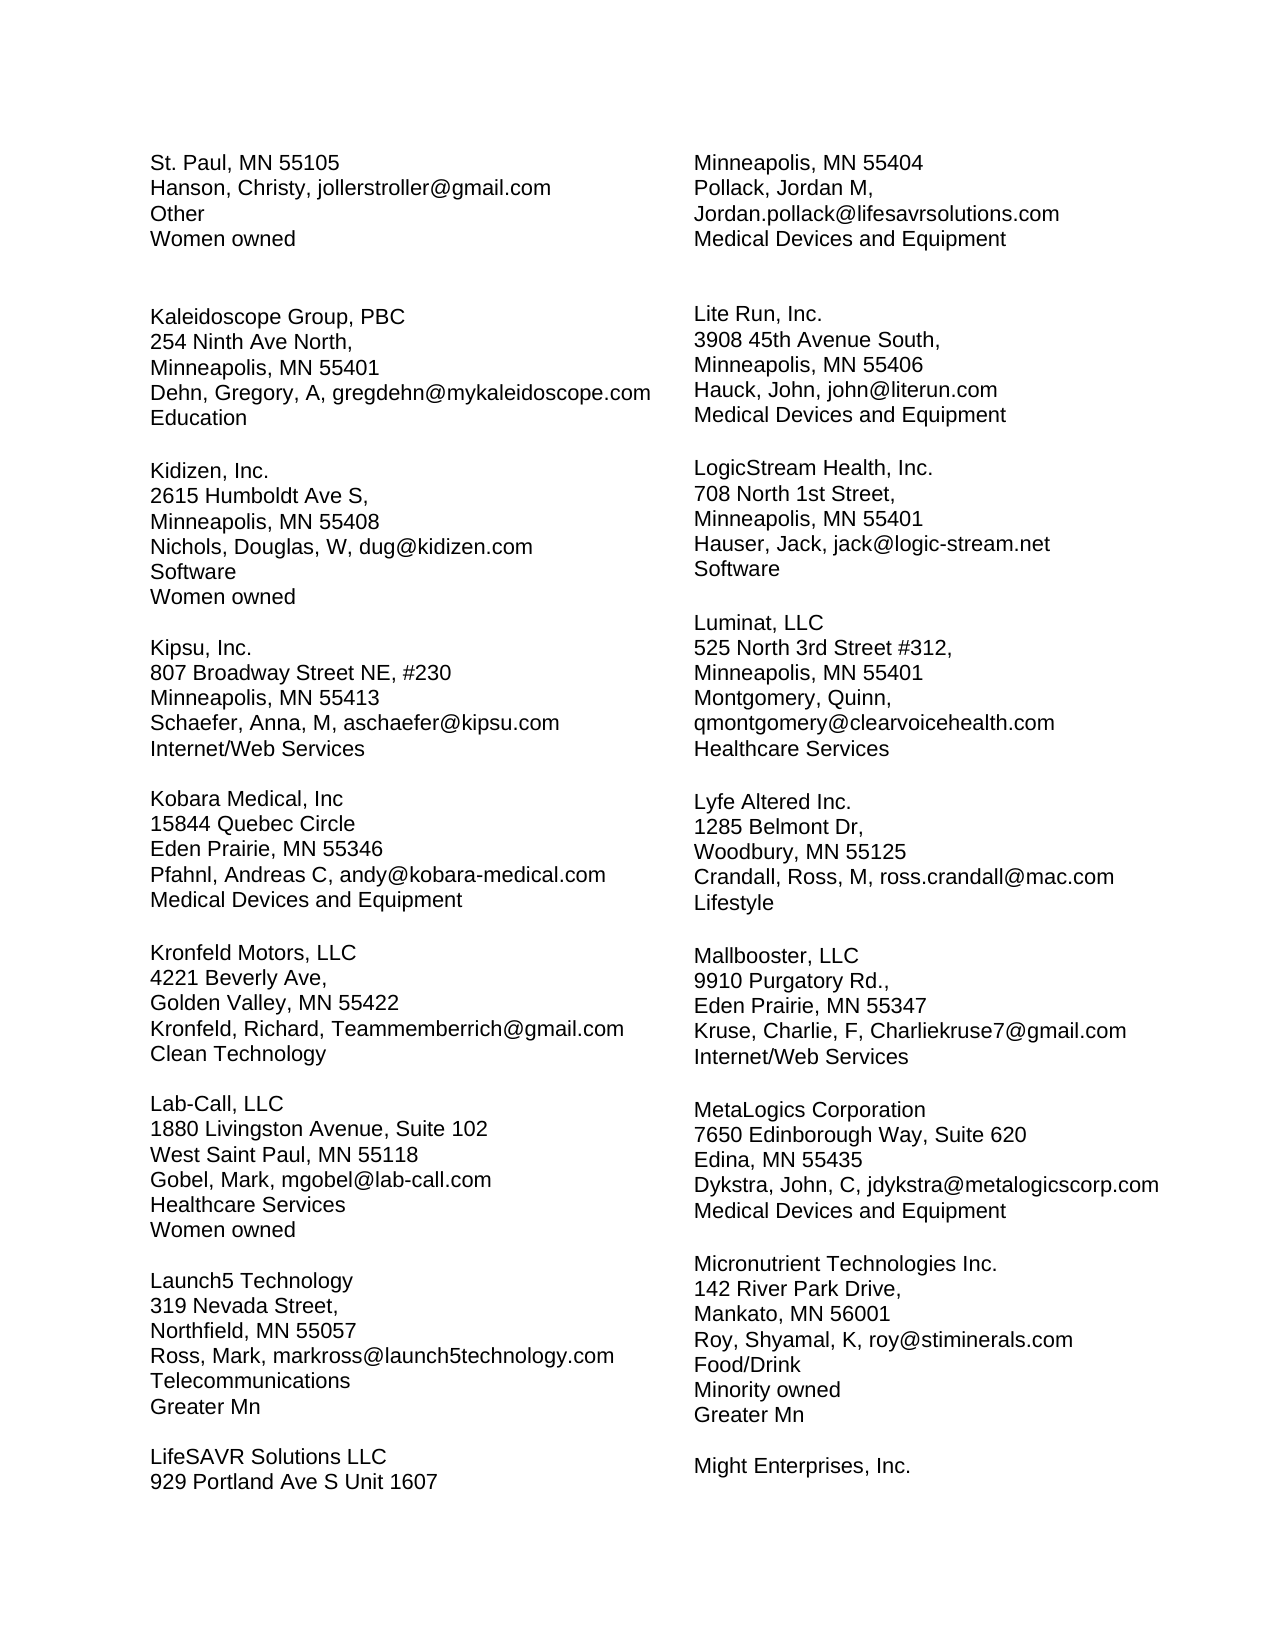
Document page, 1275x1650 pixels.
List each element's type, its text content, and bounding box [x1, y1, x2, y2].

text Software [694, 556, 1219, 581]
text Northfield, MN 55057 [150, 1318, 675, 1343]
text Hauck, John, john@literun.com [694, 377, 1219, 402]
text Women owned [150, 1217, 675, 1242]
text Kruse, Charlie, F, Charliekruse7@gmail.com [694, 1018, 1219, 1043]
text 807 Broadway Street NE, #230 [150, 660, 675, 685]
text Healthcare Services [694, 735, 1219, 761]
text Luminat, LLC [694, 609, 1219, 634]
text Kidizen, Inc. [150, 458, 675, 483]
text Schaefer, Anna, M, aschaefer@kipsu.com [150, 710, 675, 735]
text Kaleidoscope Group, PBC [150, 304, 675, 329]
text Greater Mn [150, 1394, 675, 1419]
text Minneapolis, MN 55401 [694, 660, 1219, 685]
text 3908 45th Avenue South, [694, 326, 1219, 352]
text Mallbooster, LLC [694, 943, 1219, 968]
text St. Paul, MN 55105 [150, 150, 675, 175]
text Internet/Web Services [694, 1043, 1219, 1069]
text Medical Devices and Equipment [150, 887, 675, 912]
text Ross, Mark, markross@launch5technology.com [150, 1343, 675, 1368]
text Eden Prairie, MN 55346 [150, 836, 675, 861]
text Women owned [150, 584, 675, 609]
text 525 North 3rd Street #312, [694, 634, 1219, 660]
text Minneapolis, MN 55408 [150, 508, 675, 534]
text Education [150, 405, 675, 430]
text Minneapolis, MN 55413 [150, 685, 675, 710]
text Mankato, MN 56001 [694, 1301, 1219, 1326]
text 142 River Park Drive, [694, 1276, 1219, 1301]
text 929 Portland Ave S Unit 1607 [150, 1469, 675, 1494]
text Micronutrient Technologies Inc. [694, 1251, 1219, 1276]
text MetaLogics Corporation [694, 1097, 1219, 1122]
text West Saint Paul, MN 55118 [150, 1142, 675, 1167]
text Crandall, Ross, M, ross.crandall@mac.com [694, 864, 1219, 889]
text Edina, MN 55435 [694, 1147, 1219, 1172]
text Kronfeld, Richard, Teammemberrich@gmail.com [150, 1016, 675, 1041]
text 1880 Livingston Avenue, Suite 102 [150, 1116, 675, 1142]
text Hanson, Christy, jollerstroller@gmail.com [150, 175, 675, 200]
text Minneapolis, MN 55401 [150, 354, 675, 380]
text Lab-Call, LLC [150, 1091, 675, 1116]
text Dykstra, John, C, jdykstra@metalogicscorp.com [694, 1172, 1219, 1198]
text LogicStream Health, Inc. [694, 455, 1219, 481]
text Medical Devices and Equipment [694, 226, 1219, 251]
text 7650 Edinborough Way, Suite 620 [694, 1122, 1219, 1147]
text 2615 Humboldt Ave S, [150, 483, 675, 508]
text Might Enterprises, Inc. [694, 1452, 1219, 1478]
text Kronfeld Motors, LLC [150, 940, 675, 965]
text Women owned [150, 226, 675, 251]
text 1285 Belmont Dr, [694, 814, 1219, 839]
text Lite Run, Inc. [694, 301, 1219, 326]
text 9910 Purgatory Rd., [694, 968, 1219, 993]
text Pfahnl, Andreas C, andy@kobara-medical.com [150, 861, 675, 887]
text 708 North 1st Street, [694, 481, 1219, 506]
text Minority owned [694, 1377, 1219, 1402]
text Woodbury, MN 55125 [694, 839, 1219, 864]
text Kobara Medical, Inc [150, 786, 675, 811]
text Medical Devices and Equipment [694, 1198, 1219, 1223]
text Dehn, Gregory, A, gregdehn@mykaleidoscope.com [150, 380, 675, 405]
text Other [150, 200, 675, 226]
text Golden Valley, MN 55422 [150, 990, 675, 1016]
text 4221 Beverly Ave, [150, 965, 675, 990]
text 15844 Quebec Circle [150, 811, 675, 836]
text Hauser, Jack, jack@logic-stream.net [694, 531, 1219, 556]
text Minneapolis, MN 55401 [694, 506, 1219, 531]
text Minneapolis, MN 55406 [694, 352, 1219, 377]
text Pollack, Jordan M, Jordan.pollack@lifesavrsolutions.com [694, 175, 1219, 226]
text Montgomery, Quinn, qmontgomery@clearvoicehealth.com [694, 685, 1219, 735]
text Medical Devices and Equipment [694, 402, 1219, 427]
text Roy, Shyamal, K, roy@stiminerals.com [694, 1326, 1219, 1352]
text Eden Prairie, MN 55347 [694, 993, 1219, 1018]
text Lyfe Altered Inc. [694, 789, 1219, 814]
text Software [150, 559, 675, 584]
text Nichols, Douglas, W, dug@kidizen.com [150, 534, 675, 559]
text Clean Technology [150, 1041, 675, 1066]
text Food/Drink [694, 1352, 1219, 1377]
text Internet/Web Services [150, 735, 675, 761]
text Greater Mn [694, 1402, 1219, 1427]
text 254 Ninth Ave North, [150, 329, 675, 354]
text Lifestyle [694, 889, 1219, 915]
text Telecommunications [150, 1368, 675, 1394]
text 319 Nevada Street, [150, 1293, 675, 1318]
text Launch5 Technology [150, 1268, 675, 1293]
text LifeSAVR Solutions LLC [150, 1444, 675, 1469]
text Kipsu, Inc. [150, 634, 675, 660]
text Gobel, Mark, mgobel@lab-call.com [150, 1167, 675, 1192]
text Healthcare Services [150, 1192, 675, 1217]
text Minneapolis, MN 55404 [694, 150, 1219, 175]
